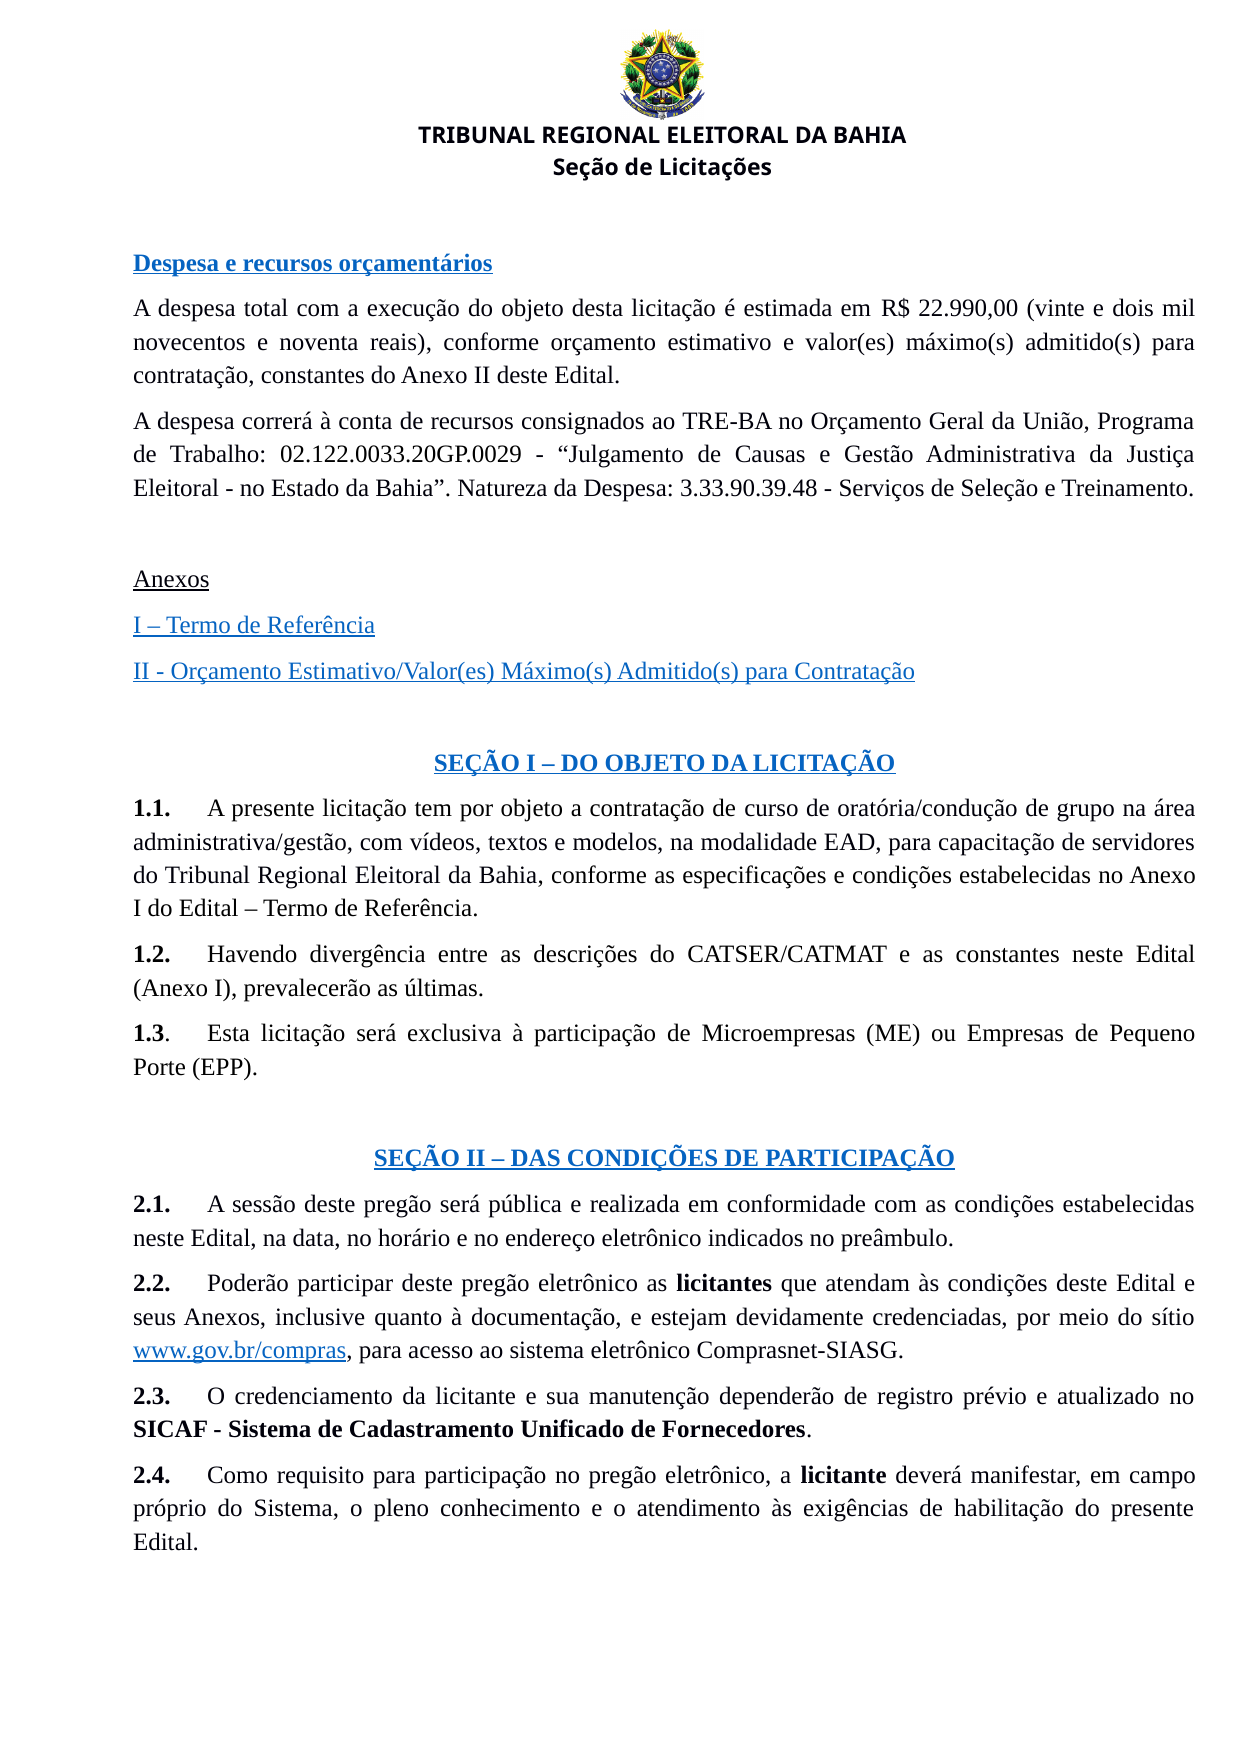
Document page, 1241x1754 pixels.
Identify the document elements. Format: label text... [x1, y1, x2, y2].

text 2.1. A sessão deste pregão será pública e realizada em conformidade com as condições estabelecidas neste Edital, na data, no horário e no endereço eletrônico indicados no preâmbulo. [133, 1186, 1196, 1253]
text SEÇÃO II – DAS CONDIÇÕES DE PARTICIPAÇÃO [133, 1140, 1196, 1173]
text I – Termo de Referência [133, 607, 1196, 640]
text SEÇÃO I – DO OBJETO DA LICITAÇÃO [133, 744, 1196, 778]
text A despesa correrá à conta de recursos consignados ao TRE-BA no Orçamento Geral da União, Programa de Trabalho: 02.122.0033.20GP.0029 - “Julgamento de Causas e Gestão Administrativa da Justiça Eleitoral - no Estado da Bahia”. Natureza da Despesa: 3.33.90.39.48 - Serviços de Seleção e Treinamento. [133, 403, 1196, 503]
text 2.4. Como requisito para participação no pregão eletrônico, a licitante deverá manifestar, em campo próprio do Sistema, o pleno conhecimento e o atendimento às exigências de habilitação do presente Edital. [133, 1457, 1196, 1557]
text 1.1. A presente licitação tem por objeto a contratação de , conforme as especificações e condições estabelecidas no Anexo I do Edital – Termo de Referência. [133, 790, 1196, 923]
text A despesa total com a execução do objeto desta licitação é estimada em R$ 22.990,00 (vinte e dois mil novecentos e noventa reais), conforme orçamento estimativo e valor(es) máximo(s) admitido(s) para contratação, constantes do Anexo II deste Edital. [133, 290, 1196, 390]
text 2.2. Poderão participar deste pregão eletrônico as licitantes que atendam às condições deste Edital e seus Anexos, inclusive quanto à documentação, e estejam devidamente credenciadas, por meio do sítio www.gov.br/compras, para acesso ao sistema eletrônico Comprasnet-SIASG. [133, 1265, 1196, 1365]
text 2.3. O credenciamento da licitante e sua manutenção dependerão de registro prévio e atualizado no SICAF - Sistema de Cadastramento Unificado de Fornecedores. [133, 1378, 1196, 1444]
text 1.3. Esta licitação será exclusiva à participação de Microempresas (ME) ou Empresas de Pequeno Porte (EPP). [133, 1015, 1196, 1082]
text Anexos [133, 561, 1196, 594]
text II - Orçamento Estimativo/Valor(es) Máximo(s) Admitido(s) para Contratação [133, 653, 1196, 686]
text Despesa e recursos orçamentários [133, 244, 1196, 278]
text 1.2. Havendo divergência entre as descrições do CATSER/CATMAT e as constantes neste Edital (Anexo I), prevalecerão as últimas. [133, 936, 1196, 1003]
